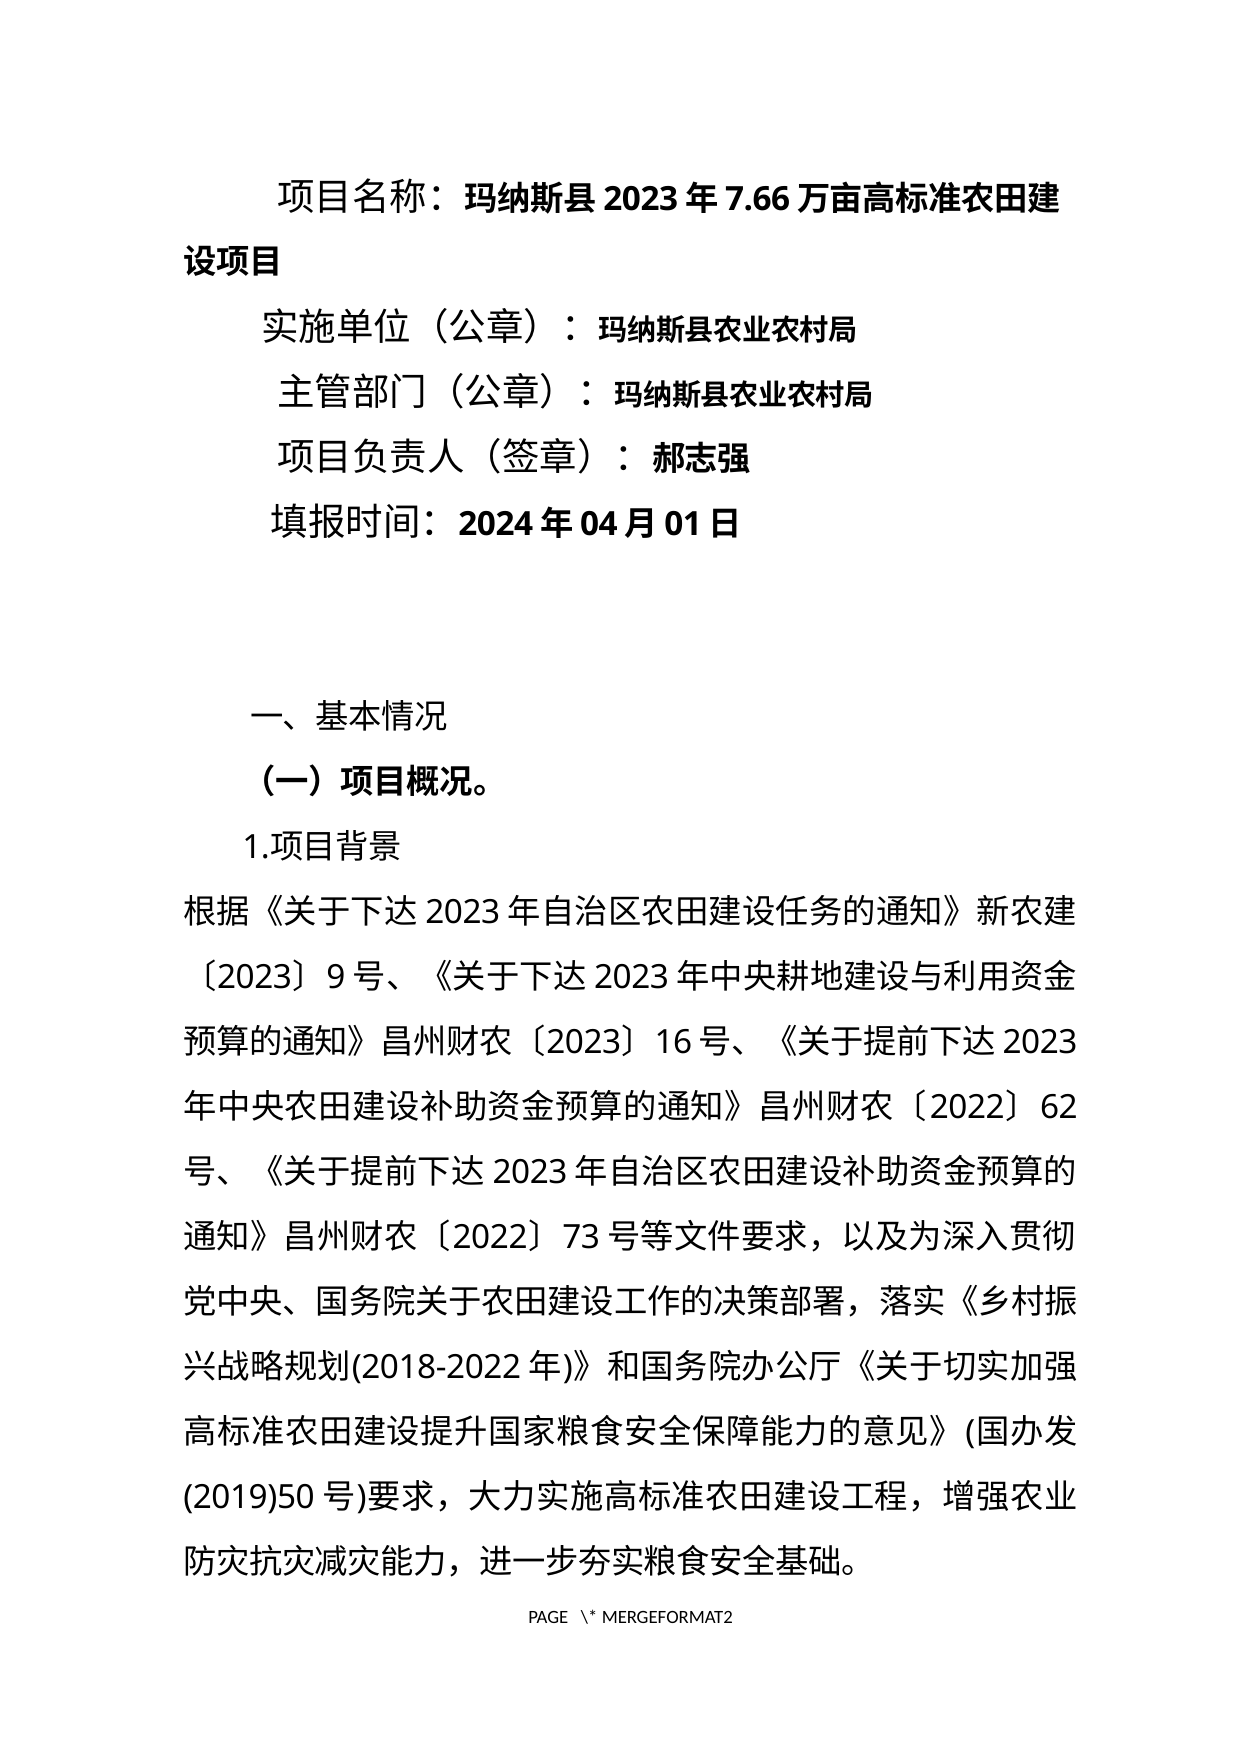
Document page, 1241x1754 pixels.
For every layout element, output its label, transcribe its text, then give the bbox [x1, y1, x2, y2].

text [183, 812, 1078, 1592]
text （一）项目概况。 [183, 747, 1078, 812]
text 一、基本情况 [183, 682, 1078, 747]
text 项目负责人（签章）：郝志强 [183, 422, 1078, 487]
text 实施单位（公章）：玛纳斯县农业农村局 [183, 292, 1078, 357]
text 项目名称：玛纳斯县2023年7.66万亩高标准农田建设项目 [183, 162, 1078, 292]
text 填报时间：2024年04月01日 [211, 487, 1078, 552]
text 主管部门（公章）：玛纳斯县农业农村局 [183, 357, 1078, 422]
